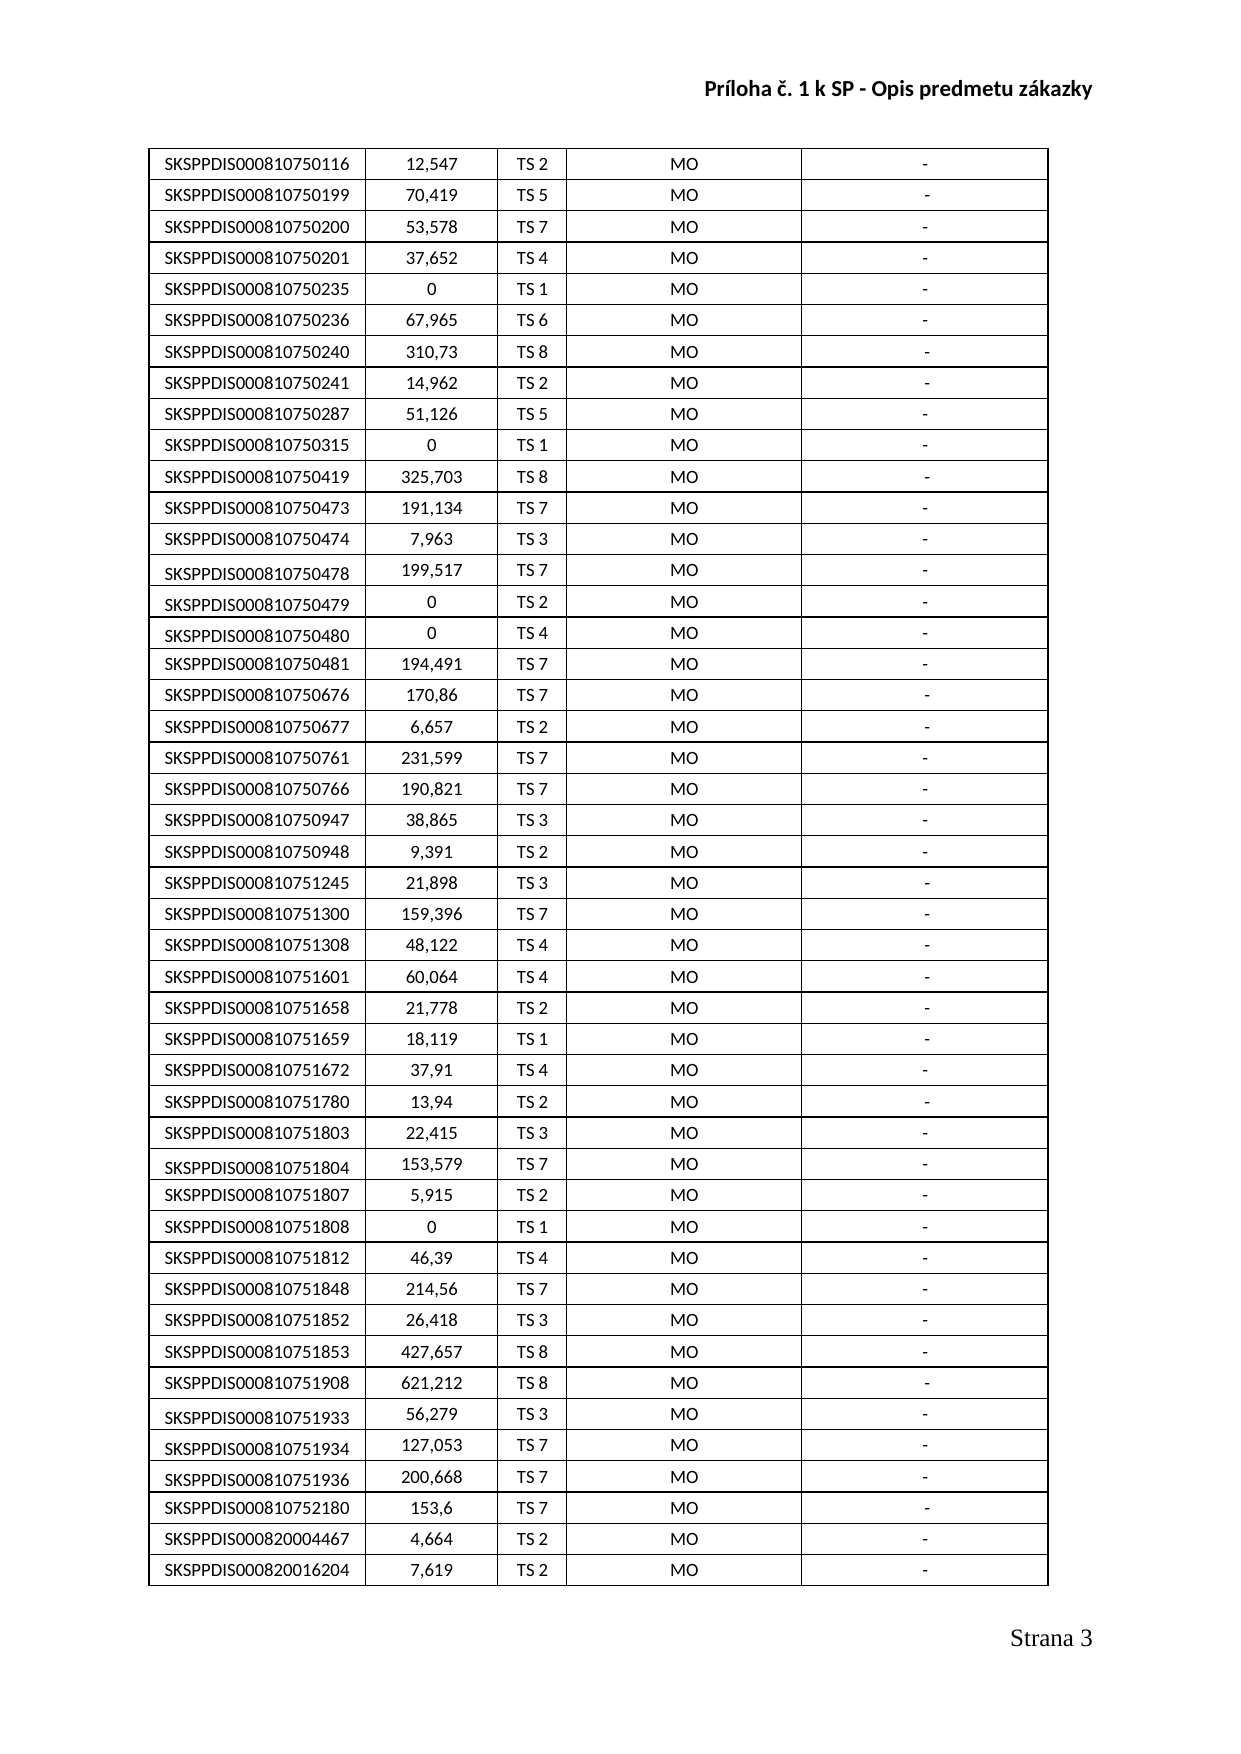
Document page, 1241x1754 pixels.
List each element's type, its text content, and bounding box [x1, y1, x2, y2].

table_cell 0 [366, 618, 497, 648]
table_cell SKSPPDIS000810751852 [150, 1305, 365, 1335]
table_cell 190,821 [366, 774, 497, 804]
table_cell 7,619 [366, 1555, 497, 1585]
table_cell TS 7 [498, 1149, 566, 1179]
table_cell TS 2 [498, 711, 566, 741]
table_cell MO [567, 743, 801, 773]
table_cell - [802, 243, 1047, 273]
table_cell TS 4 [498, 930, 566, 960]
table_cell SKSPPDIS000810751659 [150, 1024, 365, 1054]
table_cell - [802, 1524, 1047, 1554]
table_cell MO [567, 1399, 801, 1429]
table_cell TS 3 [498, 805, 566, 835]
table_cell - [802, 1399, 1047, 1429]
table_cell SKSPPDIS000810750676 [150, 680, 365, 710]
table_cell 0 [366, 586, 497, 616]
table_cell TS 8 [498, 1336, 566, 1366]
table_cell SKSPPDIS000810750480 [150, 618, 365, 648]
table_cell MO [567, 336, 801, 366]
table_cell TS 7 [498, 680, 566, 710]
table_cell MO [567, 836, 801, 866]
table_cell TS 2 [498, 586, 566, 616]
table_cell 170,86 [366, 680, 497, 710]
table_cell 153,579 [366, 1149, 497, 1179]
table_cell TS 7 [498, 899, 566, 929]
table_cell TS 2 [498, 368, 566, 398]
table_cell MO [567, 961, 801, 991]
table_cell MO [567, 1118, 801, 1148]
table_cell SKSPPDIS000810750478 [150, 555, 365, 585]
table_cell SKSPPDIS000810750947 [150, 805, 365, 835]
table_cell TS 7 [498, 743, 566, 773]
table_cell TS 8 [498, 461, 566, 491]
table_cell SKSPPDIS000820004467 [150, 1524, 365, 1554]
table_cell TS 4 [498, 243, 566, 273]
table_cell TS 3 [498, 868, 566, 898]
table_cell - [802, 805, 1047, 835]
table_cell TS 3 [498, 1118, 566, 1148]
table_cell 37,91 [366, 1055, 497, 1085]
table_cell 46,39 [366, 1243, 497, 1273]
table_cell 621,212 [366, 1368, 497, 1398]
table_cell SKSPPDIS000810750419 [150, 461, 365, 491]
table_cell 67,965 [366, 305, 497, 335]
table_cell SKSPPDIS000810751808 [150, 1211, 365, 1241]
table_cell - [802, 836, 1047, 866]
table_cell MO [567, 274, 801, 304]
table_cell - [802, 1430, 1047, 1460]
table_cell - [802, 1211, 1047, 1241]
table_cell 22,415 [366, 1118, 497, 1148]
table_cell TS 2 [498, 1086, 566, 1116]
table_cell SKSPPDIS000810750315 [150, 430, 365, 460]
table_cell 5,915 [366, 1180, 497, 1210]
table_cell TS 1 [498, 1211, 566, 1241]
table_cell - [802, 1024, 1047, 1054]
table_cell 51,126 [366, 399, 497, 429]
table_cell 214,56 [366, 1274, 497, 1304]
table_cell SKSPPDIS000810750240 [150, 336, 365, 366]
table_cell TS 5 [498, 399, 566, 429]
table_cell TS 7 [498, 1274, 566, 1304]
table_cell - [802, 1305, 1047, 1335]
table_cell TS 4 [498, 1243, 566, 1273]
table_cell SKSPPDIS000810751936 [150, 1461, 365, 1491]
table_cell SKSPPDIS000810750677 [150, 711, 365, 741]
table_cell MO [567, 493, 801, 523]
table_cell MO [567, 1149, 801, 1179]
table_cell MO [567, 586, 801, 616]
table_cell SKSPPDIS000810750236 [150, 305, 365, 335]
table_cell SKSPPDIS000810750201 [150, 243, 365, 273]
table_cell MO [567, 1055, 801, 1085]
table_cell - [802, 1055, 1047, 1085]
table_cell MO [567, 1524, 801, 1554]
table_cell SKSPPDIS000810750200 [150, 211, 365, 241]
table_cell TS 3 [498, 1399, 566, 1429]
table_cell TS 7 [498, 493, 566, 523]
table_cell MO [567, 1211, 801, 1241]
table_cell SKSPPDIS000810752180 [150, 1493, 365, 1523]
table_cell MO [567, 1336, 801, 1366]
table_cell SKSPPDIS000810751908 [150, 1368, 365, 1398]
table_cell MO [567, 618, 801, 648]
table_cell MO [567, 1493, 801, 1523]
table_cell MO [567, 774, 801, 804]
table_cell SKSPPDIS000810751848 [150, 1274, 365, 1304]
table_cell MO [567, 1461, 801, 1491]
table_cell MO [567, 180, 801, 210]
table_cell - [802, 1493, 1047, 1523]
table_cell 48,122 [366, 930, 497, 960]
table_cell TS 7 [498, 555, 566, 585]
table_cell 427,657 [366, 1336, 497, 1366]
table_cell - [802, 1086, 1047, 1116]
table_cell 127,053 [366, 1430, 497, 1460]
table_cell 21,898 [366, 868, 497, 898]
table_cell TS 8 [498, 336, 566, 366]
table_cell SKSPPDIS000810750473 [150, 493, 365, 523]
table_cell 56,279 [366, 1399, 497, 1429]
table_cell 153,6 [366, 1493, 497, 1523]
table_cell SKSPPDIS000810750287 [150, 399, 365, 429]
table_cell - [802, 711, 1047, 741]
table_cell SKSPPDIS000810750481 [150, 649, 365, 679]
table_cell 18,119 [366, 1024, 497, 1054]
table_cell TS 8 [498, 1368, 566, 1398]
table_cell 310,73 [366, 336, 497, 366]
table_cell 0 [366, 430, 497, 460]
table_cell - [802, 399, 1047, 429]
table_cell SKSPPDIS000810751601 [150, 961, 365, 991]
table_cell SKSPPDIS000810751658 [150, 993, 365, 1023]
table_cell 231,599 [366, 743, 497, 773]
table_cell - [802, 1336, 1047, 1366]
table_cell MO [567, 149, 801, 179]
table_cell SKSPPDIS000810750948 [150, 836, 365, 866]
table_cell MO [567, 243, 801, 273]
table_cell MO [567, 368, 801, 398]
table_cell - [802, 211, 1047, 241]
table_cell MO [567, 1368, 801, 1398]
table_cell MO [567, 430, 801, 460]
table_cell SKSPPDIS000810751804 [150, 1149, 365, 1179]
table_cell - [802, 1368, 1047, 1398]
table_cell SKSPPDIS000820016204 [150, 1555, 365, 1585]
table_cell 38,865 [366, 805, 497, 835]
table_cell TS 7 [498, 649, 566, 679]
table_cell - [802, 680, 1047, 710]
table_cell SKSPPDIS000810750761 [150, 743, 365, 773]
table_cell 53,578 [366, 211, 497, 241]
table_cell 191,134 [366, 493, 497, 523]
table_cell SKSPPDIS000810751853 [150, 1336, 365, 1366]
table_cell MO [567, 1430, 801, 1460]
table_cell - [802, 1180, 1047, 1210]
table_cell TS 3 [498, 1305, 566, 1335]
table_cell - [802, 993, 1047, 1023]
table_cell 13,94 [366, 1086, 497, 1116]
table_cell 12,547 [366, 149, 497, 179]
table_cell MO [567, 305, 801, 335]
table_cell 14,962 [366, 368, 497, 398]
table_cell 4,664 [366, 1524, 497, 1554]
table_cell TS 7 [498, 1461, 566, 1491]
table_cell MO [567, 399, 801, 429]
table_cell TS 7 [498, 1430, 566, 1460]
table_cell MO [567, 711, 801, 741]
table_cell TS 7 [498, 774, 566, 804]
table_cell MO [567, 461, 801, 491]
table_cell 26,418 [366, 1305, 497, 1335]
table_cell TS 6 [498, 305, 566, 335]
table_cell - [802, 774, 1047, 804]
table_cell TS 2 [498, 1555, 566, 1585]
table_cell MO [567, 868, 801, 898]
table_cell SKSPPDIS000810751308 [150, 930, 365, 960]
table_cell 70,419 [366, 180, 497, 210]
table_cell - [802, 305, 1047, 335]
table_cell - [802, 336, 1047, 366]
table_cell - [802, 430, 1047, 460]
table_cell MO [567, 1180, 801, 1210]
table_cell SKSPPDIS000810751807 [150, 1180, 365, 1210]
table_cell TS 1 [498, 274, 566, 304]
table_cell 159,396 [366, 899, 497, 929]
table_cell SKSPPDIS000810750479 [150, 586, 365, 616]
table_cell 21,778 [366, 993, 497, 1023]
table_cell MO [567, 993, 801, 1023]
table_cell MO [567, 555, 801, 585]
table_cell TS 1 [498, 1024, 566, 1054]
table_cell TS 4 [498, 961, 566, 991]
table_cell 325,703 [366, 461, 497, 491]
table_cell MO [567, 211, 801, 241]
table_cell MO [567, 524, 801, 554]
table_cell - [802, 274, 1047, 304]
table_cell - [802, 961, 1047, 991]
table_cell - [802, 586, 1047, 616]
table_cell MO [567, 649, 801, 679]
table_cell 37,652 [366, 243, 497, 273]
table_cell MO [567, 805, 801, 835]
table_cell - [802, 899, 1047, 929]
table_cell 0 [366, 1211, 497, 1241]
table_cell SKSPPDIS000810750766 [150, 774, 365, 804]
table_cell TS 3 [498, 524, 566, 554]
table_cell - [802, 180, 1047, 210]
table_cell TS 1 [498, 430, 566, 460]
table_cell - [802, 743, 1047, 773]
table_cell SKSPPDIS000810751933 [150, 1399, 365, 1429]
table_cell SKSPPDIS000810751803 [150, 1118, 365, 1148]
table_cell - [802, 618, 1047, 648]
table_cell TS 4 [498, 618, 566, 648]
table_cell - [802, 368, 1047, 398]
table_cell - [802, 1274, 1047, 1304]
table_cell - [802, 555, 1047, 585]
table_cell 7,963 [366, 524, 497, 554]
table_cell - [802, 930, 1047, 960]
table_cell SKSPPDIS000810750241 [150, 368, 365, 398]
table_cell TS 2 [498, 149, 566, 179]
table_cell SKSPPDIS000810751672 [150, 1055, 365, 1085]
table_cell SKSPPDIS000810750116 [150, 149, 365, 179]
table_cell MO [567, 1243, 801, 1273]
table_cell - [802, 149, 1047, 179]
table_cell MO [567, 1086, 801, 1116]
table_cell - [802, 1461, 1047, 1491]
table_cell MO [567, 930, 801, 960]
table_cell - [802, 461, 1047, 491]
table_cell MO [567, 899, 801, 929]
table_cell SKSPPDIS000810750235 [150, 274, 365, 304]
table_cell SKSPPDIS000810750474 [150, 524, 365, 554]
table_cell SKSPPDIS000810751812 [150, 1243, 365, 1273]
table_cell - [802, 649, 1047, 679]
table_cell MO [567, 680, 801, 710]
table_cell TS 7 [498, 211, 566, 241]
table_cell 0 [366, 274, 497, 304]
table_cell TS 2 [498, 993, 566, 1023]
table_cell 200,668 [366, 1461, 497, 1491]
table_cell - [802, 524, 1047, 554]
table_cell 194,491 [366, 649, 497, 679]
table_cell TS 2 [498, 1180, 566, 1210]
table_cell TS 2 [498, 1524, 566, 1554]
table_cell MO [567, 1024, 801, 1054]
table_cell TS 4 [498, 1055, 566, 1085]
table_cell SKSPPDIS000810751934 [150, 1430, 365, 1460]
table_cell SKSPPDIS000810750199 [150, 180, 365, 210]
table_cell 60,064 [366, 961, 497, 991]
table_cell SKSPPDIS000810751780 [150, 1086, 365, 1116]
table_cell MO [567, 1305, 801, 1335]
table_cell - [802, 1118, 1047, 1148]
table_cell TS 5 [498, 180, 566, 210]
table_cell 6,657 [366, 711, 497, 741]
table_cell MO [567, 1274, 801, 1304]
table_cell - [802, 1243, 1047, 1273]
table_cell 9,391 [366, 836, 497, 866]
table_cell SKSPPDIS000810751300 [150, 899, 365, 929]
table_cell MO [567, 1555, 801, 1585]
table_cell SKSPPDIS000810751245 [150, 868, 365, 898]
table_cell TS 2 [498, 836, 566, 866]
table_cell - [802, 1149, 1047, 1179]
table_cell 199,517 [366, 555, 497, 585]
table_cell TS 7 [498, 1493, 566, 1523]
table_cell - [802, 1555, 1047, 1585]
table_cell - [802, 868, 1047, 898]
table_cell - [802, 493, 1047, 523]
